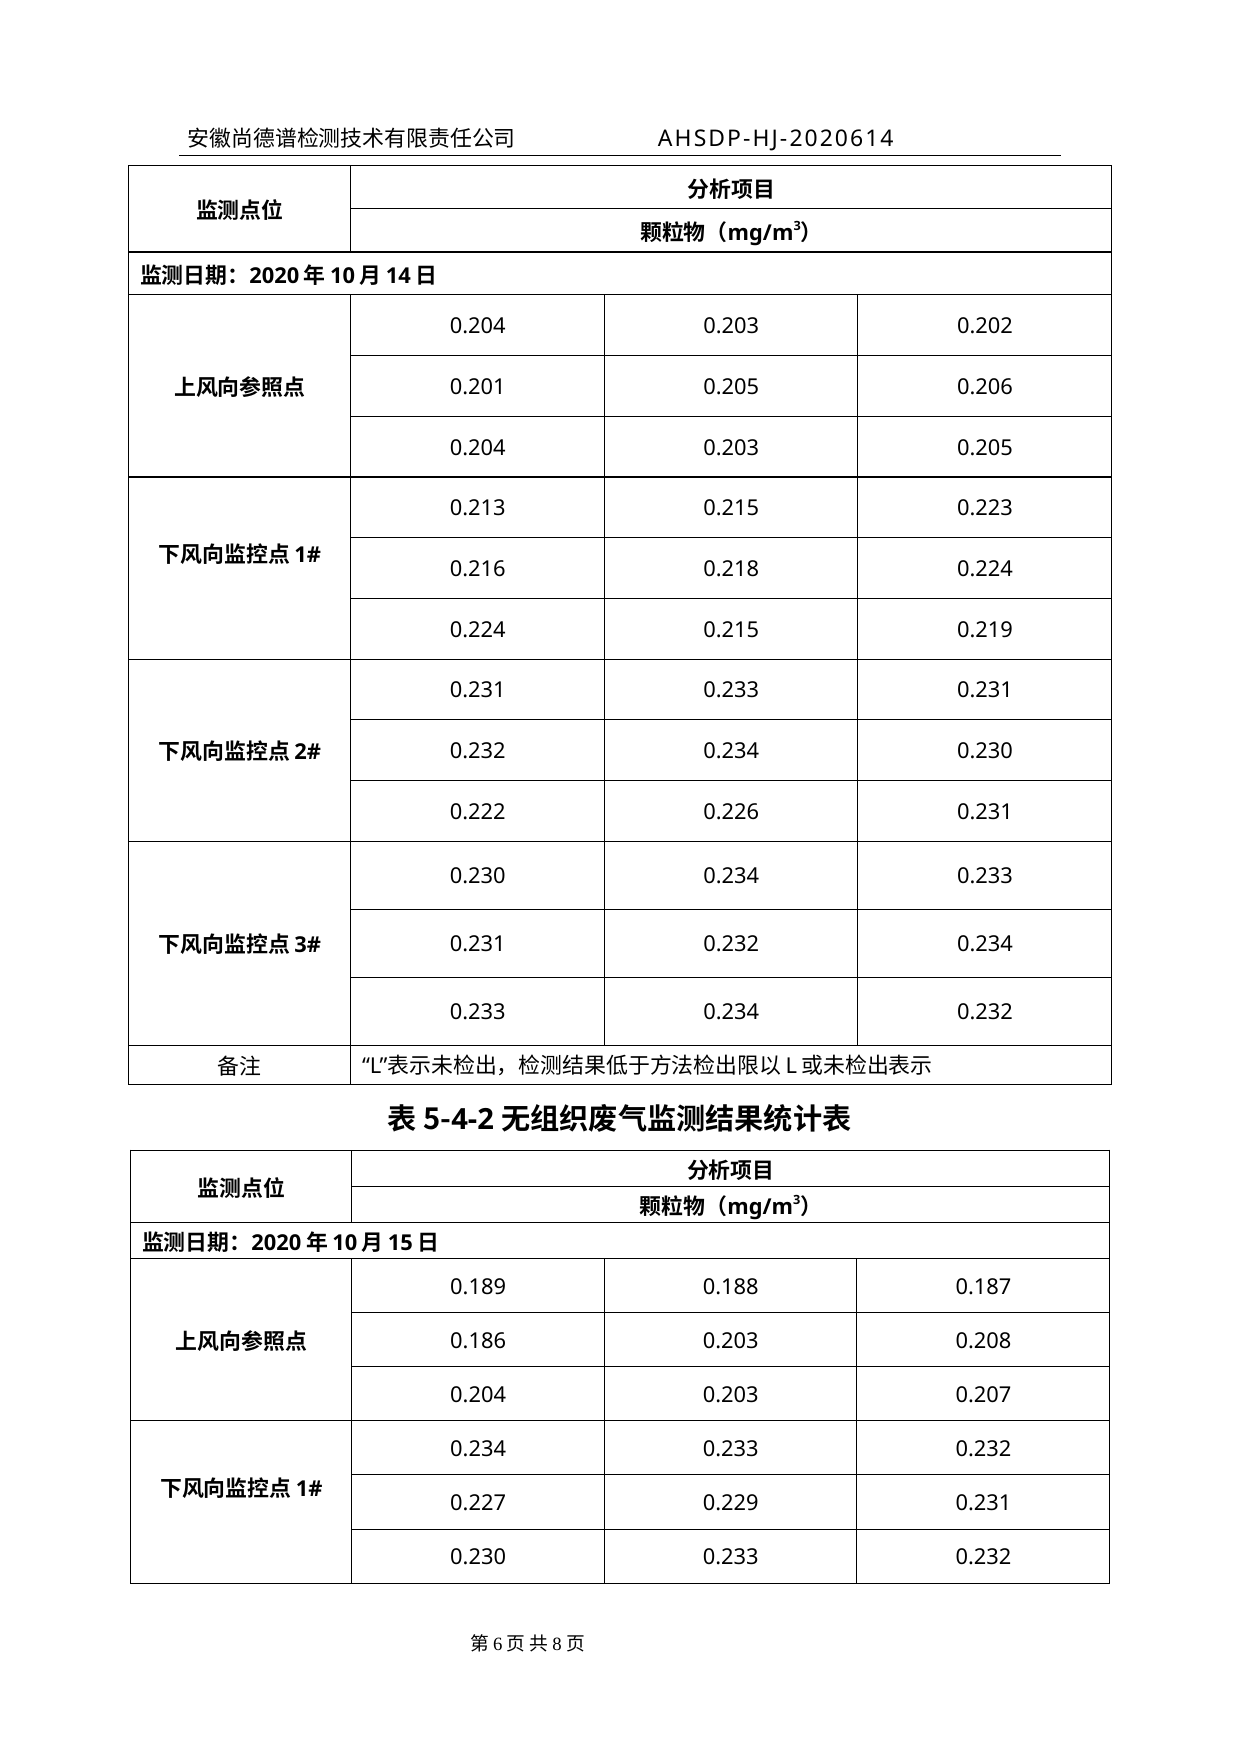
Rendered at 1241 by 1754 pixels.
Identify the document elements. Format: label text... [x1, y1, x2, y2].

list 表 5-4-2 无组织废气监测结果统计表 [187, 1085, 1053, 1149]
table_cell 0.234 [352, 1421, 604, 1474]
table_cell 0.232 [857, 1421, 1109, 1474]
table_cell 0.231 [351, 910, 604, 977]
table_cell 0.231 [857, 1475, 1109, 1528]
table_cell 0.219 [858, 599, 1111, 658]
table_cell 下风向监控点3# [129, 842, 350, 1044]
table_cell 监测日期：2020年10月15日 [131, 1223, 1109, 1258]
table_cell 0.234 [858, 910, 1111, 977]
table_cell 0.230 [858, 720, 1111, 780]
table_cell 0.205 [605, 356, 857, 416]
table_cell 0.215 [605, 599, 857, 658]
table_cell 0.227 [352, 1475, 604, 1528]
table_cell 0.234 [605, 842, 857, 909]
table_cell 0.224 [351, 599, 604, 658]
table_cell 0.206 [858, 356, 1111, 416]
table_cell 0.224 [858, 538, 1111, 598]
table_cell 0.188 [605, 1259, 856, 1312]
table_cell 0.233 [858, 842, 1111, 909]
table_cell 0.223 [858, 478, 1111, 537]
table_cell 0.232 [857, 1530, 1109, 1582]
table_cell 0.231 [858, 660, 1111, 719]
table_cell 0.229 [605, 1475, 856, 1528]
table_cell 0.216 [351, 538, 604, 598]
table_cell 0.213 [351, 478, 604, 537]
table_cell 颗粒物（mg/m3） [351, 209, 1111, 251]
table_cell 0.233 [351, 978, 604, 1044]
table_cell 0.234 [605, 720, 857, 780]
table_header 监测点位 [131, 1151, 351, 1222]
table_cell 0.233 [605, 1530, 856, 1582]
table_cell 0.205 [858, 417, 1111, 476]
table_cell 0.231 [351, 660, 604, 719]
table_cell 上风向参照点 [131, 1259, 351, 1420]
table_cell 0.202 [858, 295, 1111, 355]
table_header 分析项目 [352, 1151, 1109, 1186]
table_cell 下风向监控点1# [129, 478, 350, 658]
table_cell 0.232 [605, 910, 857, 977]
table_cell 0.203 [605, 1367, 856, 1420]
table_cell 0.233 [605, 660, 857, 719]
table_cell 0.201 [351, 356, 604, 416]
table_cell 颗粒物（mg/m3） [352, 1187, 1109, 1222]
table_cell 0.186 [352, 1313, 604, 1366]
table_cell 0.218 [605, 538, 857, 598]
table_cell 上风向参照点 [129, 295, 350, 476]
table_cell 0.203 [605, 1313, 856, 1366]
table_cell 0.230 [352, 1530, 604, 1582]
table_cell 0.222 [351, 781, 604, 841]
table_cell 备注 [129, 1046, 350, 1083]
table_cell 0.232 [351, 720, 604, 780]
table_cell 0.226 [605, 781, 857, 841]
table_cell 0.207 [857, 1367, 1109, 1420]
table_cell 0.203 [605, 417, 857, 476]
table_cell 0.204 [351, 417, 604, 476]
table_cell 0.208 [857, 1313, 1109, 1366]
table_cell 0.231 [858, 781, 1111, 841]
table_cell “L”表示未检出，检测结果低于方法检出限以L或未检出表示 [351, 1046, 1111, 1083]
table_cell 0.233 [605, 1421, 856, 1474]
table_cell 下风向监控点1# [131, 1421, 351, 1582]
table_cell 0.232 [858, 978, 1111, 1044]
table_cell 0.230 [351, 842, 604, 909]
table_cell 0.234 [605, 978, 857, 1044]
table_cell 0.204 [351, 295, 604, 355]
table_header 监测点位 [129, 166, 350, 251]
table_cell 0.189 [352, 1259, 604, 1312]
table_cell 0.215 [605, 478, 857, 537]
table_cell 0.204 [352, 1367, 604, 1420]
table_cell 0.203 [605, 295, 857, 355]
table_header 分析项目 [351, 166, 1111, 208]
table_cell 监测日期：2020年10月14日 [129, 253, 1111, 294]
table_cell 0.187 [857, 1259, 1109, 1312]
table_cell 下风向监控点2# [129, 660, 350, 841]
